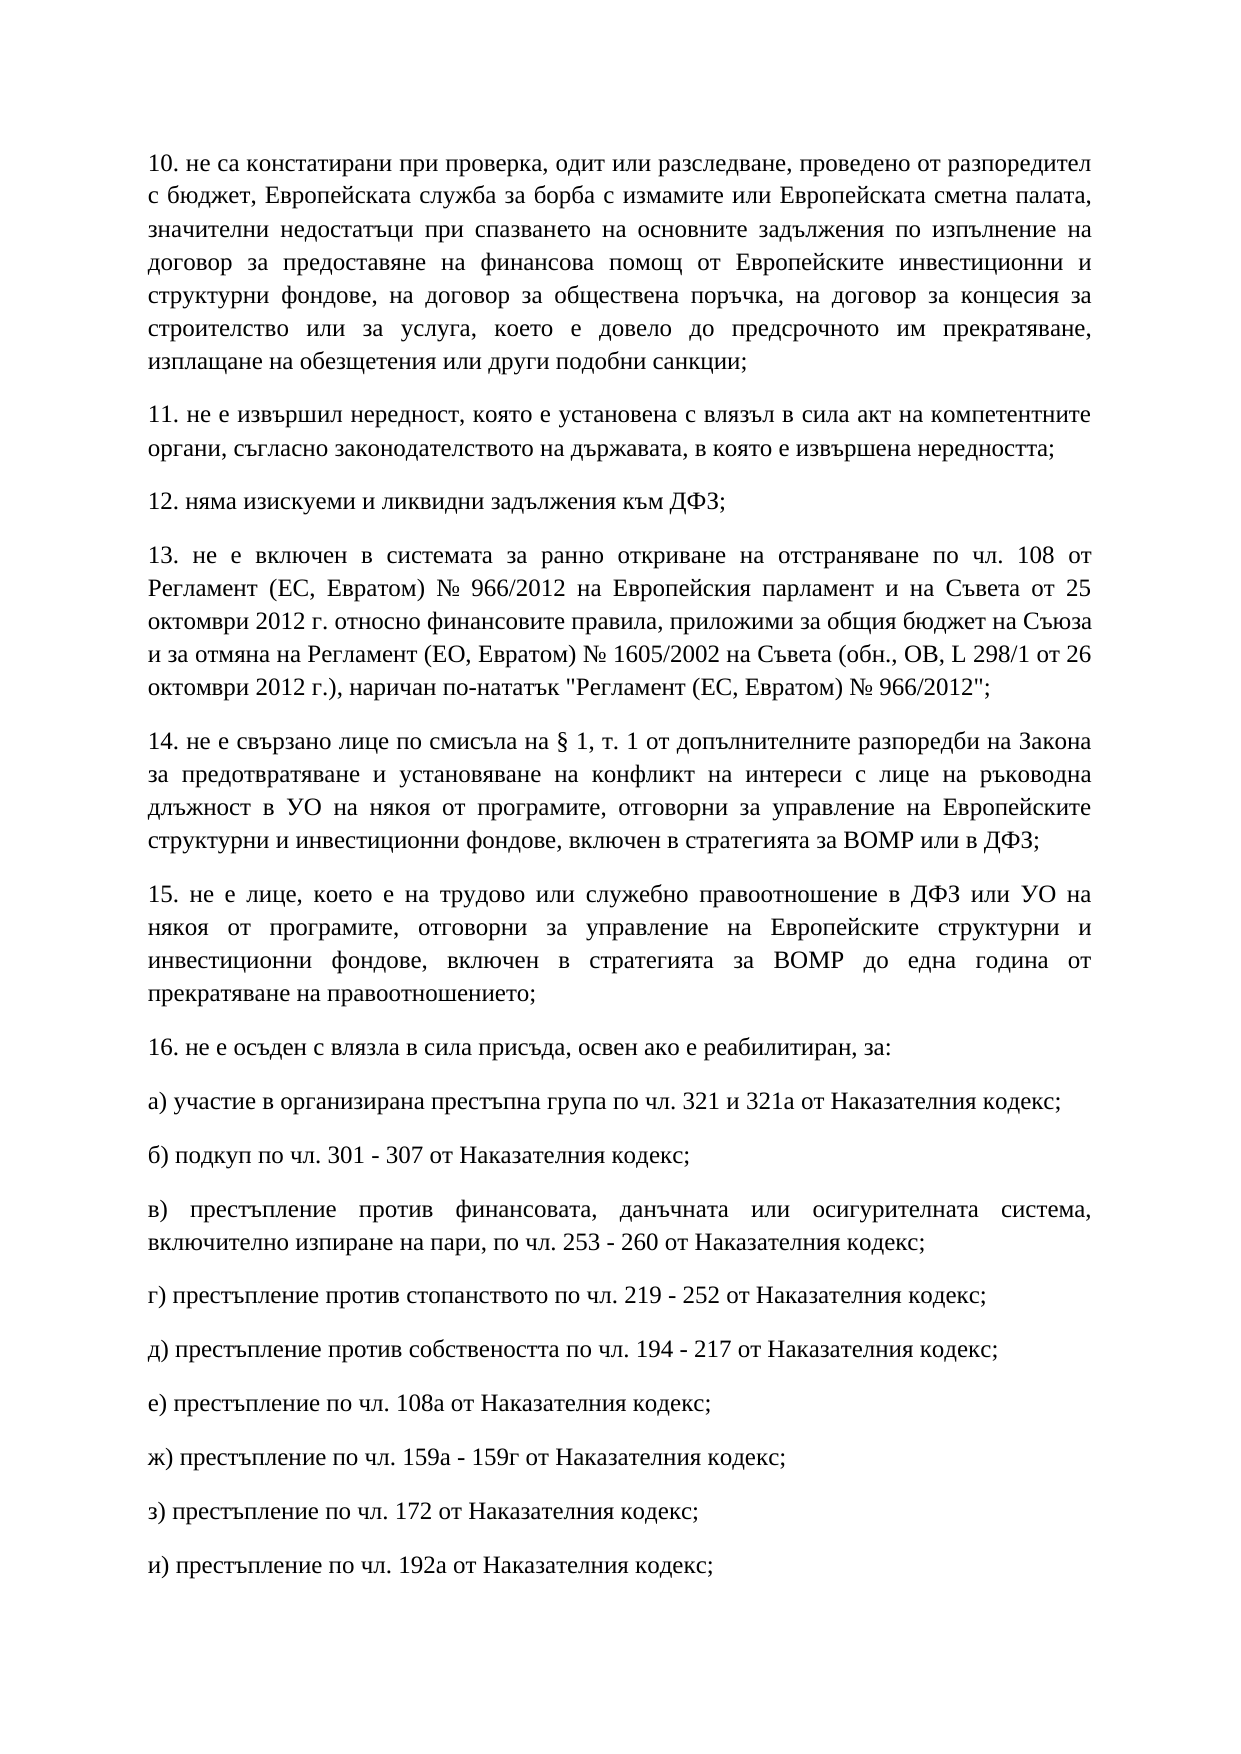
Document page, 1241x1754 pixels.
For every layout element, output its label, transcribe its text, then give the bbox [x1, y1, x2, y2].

text и) престъпление по чл. 192а от Наказателния кодекс; [148, 1550, 1093, 1578]
text г) престъпление против стопанството по чл. 219 - 252 от Наказателния кодекс; [148, 1281, 1093, 1309]
text а) участие в организирана престъпна група по чл. 321 и 321а от Наказателния кодекс; [148, 1086, 1093, 1115]
text 10. не са констатирани при проверка, одит или разследване, проведено от разпоредител с бюджет, Европейската служба за борба с измамите или Европейската сметна палата, значителни недостатъци при спазването на основните задължения по изпълнение на договор за предоставяне на финансова помощ от Европейските инвестиционни и структурни фондове, на договор за обществена поръчка, на договор за концесия за строителство или за услуга, което е довело до предсрочното им прекратяване, изплащане на обезщетения или други подобни санкции; [148, 148, 1093, 374]
text в) престъпление против финансовата, данъчната или осигурителната система, включително изпиране на пари, по чл. 253 - 260 от Наказателния кодекс; [148, 1194, 1093, 1255]
text 13. не е включен в системата за ранно откриване на отстраняване по чл. 108 от Регламент (ЕС, Евратом) № 966/2012 на Европейския парламент и на Съвета от 25 октомври 2012 г. относно финансовите правила, приложими за общия бюджет на Съюза и за отмяна на Регламент (ЕО, Евратом) № 1605/2002 на Съвета (обн., ОВ, L 298/1 от 26 октомври 2012 г.), наричан по-нататък "Регламент (ЕС, Евратом) № 966/2012"; [148, 540, 1093, 701]
text з) престъпление по чл. 172 от Наказателния кодекс; [148, 1496, 1093, 1525]
text 11. не е извършил нередност, която е установена с влязъл в сила акт на компетентните органи, съгласно законодателството на държавата, в която е извършена нередността; [148, 399, 1093, 461]
text 16. не е осъден с влязла в сила присъда, освен ако е реабилитиран, за: [148, 1032, 1093, 1061]
text д) престъпление против собствеността по чл. 194 - 217 от Наказателния кодекс; [148, 1334, 1093, 1363]
text 12. няма изискуеми и ликвидни задължения към ДФЗ; [148, 486, 1093, 515]
text 15. не е лице, което е на трудово или служебно правоотношение в ДФЗ или УО на някоя от програмите, отговорни за управление на Европейските структурни и инвестиционни фондове, включен в стратегията за ВОМР до една година от прекратяване на правоотношението; [148, 879, 1093, 1007]
text е) престъпление по чл. 108а от Наказателния кодекс; [148, 1388, 1093, 1417]
text ж) престъпление по чл. 159а - 159г от Наказателния кодекс; [148, 1442, 1093, 1471]
text 14. не е свързано лице по смисъла на § 1, т. 1 от допълнителните разпоредби на Закона за предотвратяване и установяване на конфликт на интереси с лице на ръководна длъжност в УО на някоя от програмите, отговорни за управление на Европейските структурни и инвестиционни фондове, включен в стратегията за ВОМР или в ДФЗ; [148, 726, 1093, 854]
text б) подкуп по чл. 301 - 307 от Наказателния кодекс; [148, 1140, 1093, 1168]
